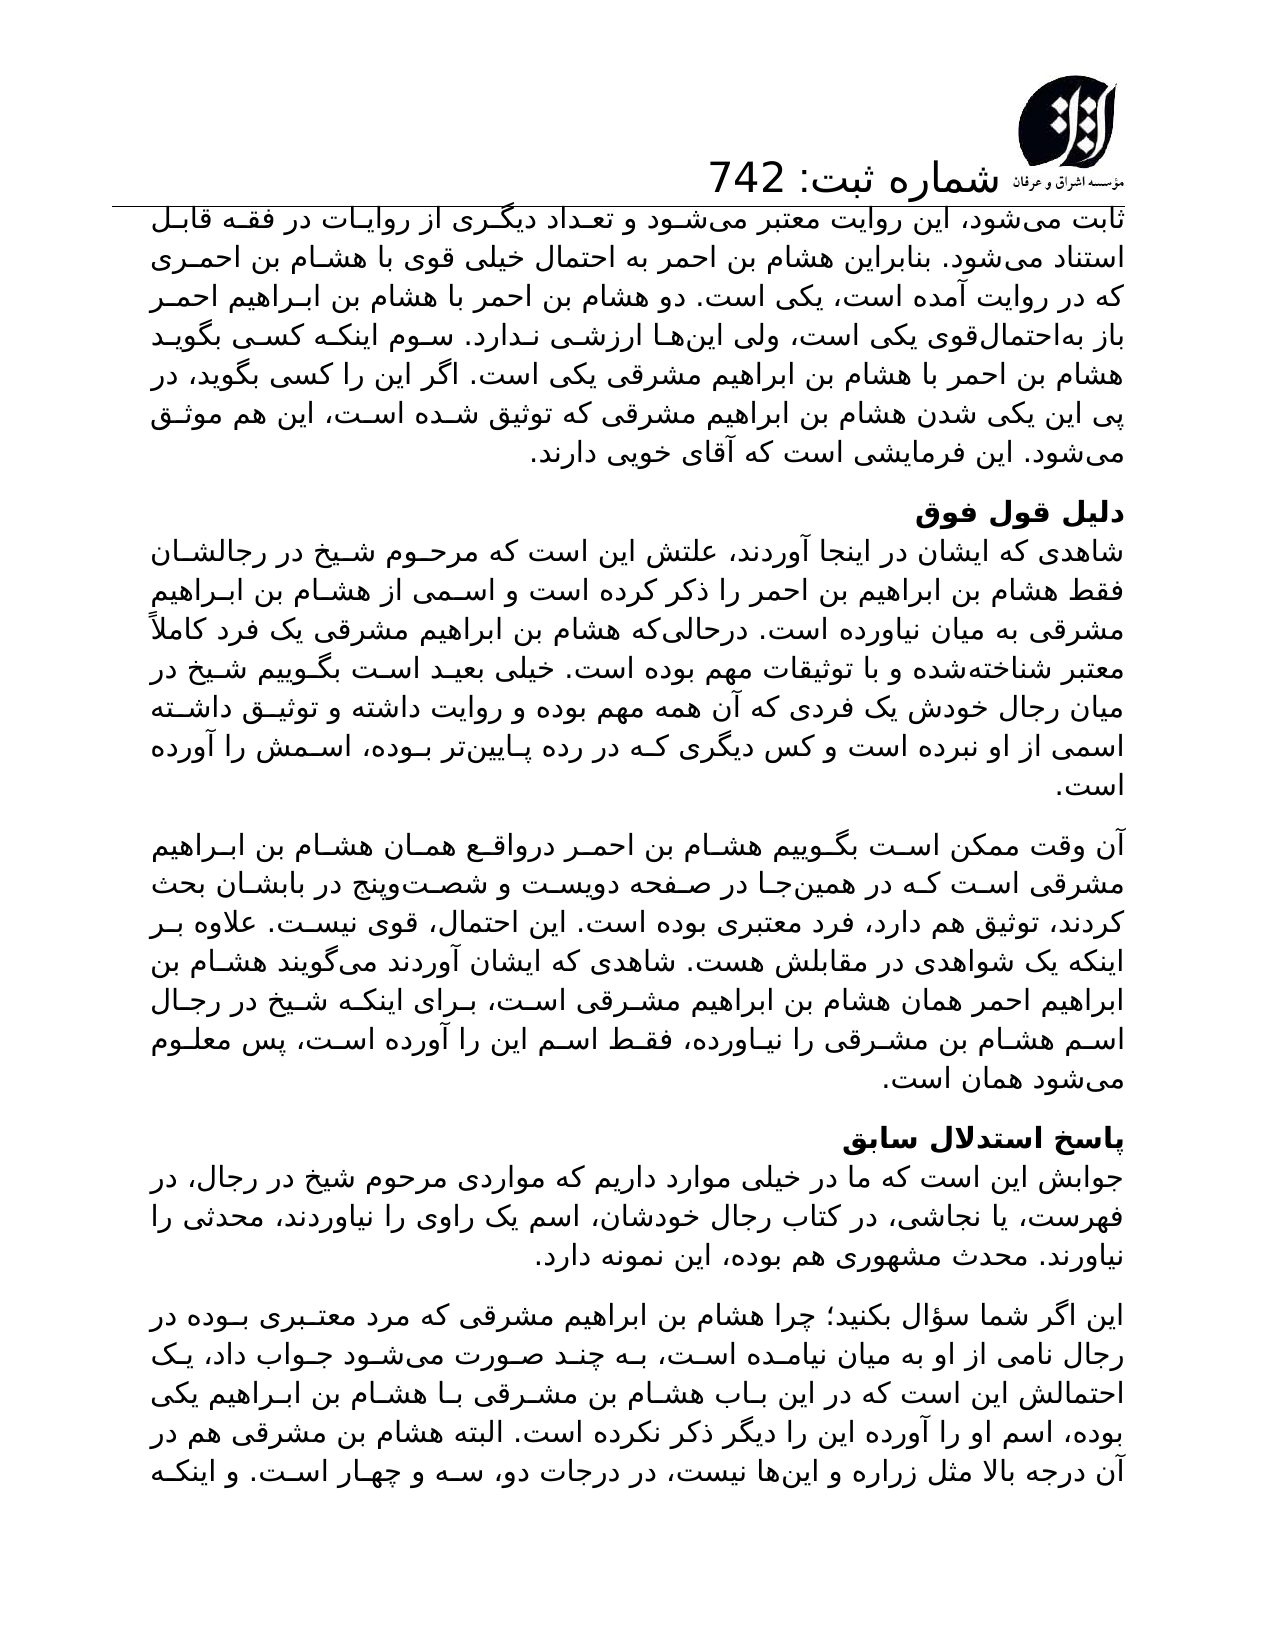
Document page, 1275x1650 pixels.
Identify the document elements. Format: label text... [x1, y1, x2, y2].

picture [1009, 75, 1125, 192]
subtitle دلیل قول فوق [150, 495, 1125, 529]
subtitle پاسخ استدلال سابق [150, 1121, 1125, 1155]
text جوابش این است که ما در خیلی موارد داریم که مواردی مرحوم شیخ در رجال، در فهرست، یا نجاشی، در کتاب رجال خودشان، اسم یک راوی را نیاوردند، محدثی را نیاورند. محدث مشهوری هم بوده، این نمونه دارد. [150, 1160, 1125, 1272]
text آن وقت ممکن است بگوییم هشام بن احمر درواقع همان هشام بن ابراهیم مشرقی است که در همین‌جا در صفحه دویست و شصت‌وپنج در بابشان بحث کردند، توثیق هم دارد، فرد معتبری بوده است. این احتمال، قوی نیست. علاوه بر اینکه یک شواهدی در مقابلش هست. شاهدی که ایشان آوردند می‌گویند هشام بن ابراهیم احمر همان هشام بن ابراهیم مشرقی است، برای اینکه شیخ در رجال اسم هشام بن مشرقی را نیاورده، فقط اسم این را آورده است، پس معلوم می‌شود همان است. [150, 828, 1125, 1096]
text شاهدی که ایشان در اینجا آوردند، علتش این است که مرحوم شیخ در رجالشان فقط هشام بن ابراهیم بن احمر را ذکر کرده است و اسمی از هشام بن ابراهیم مشرقی به میان نیاورده است. درحالی‌که هشام بن ابراهیم مشرقی یک فرد کاملاً معتبر شناخته‌شده و با توثیقات مهم بوده است. خیلی بعید است بگوییم شیخ در میان رجال خودش یک فردی که آن همه مهم بوده و روایت داشته و توثیق داشته اسمی از او نبرده است و کس دیگری که در رده پایین‌تر بوده، اسمش را آورده است. [150, 534, 1125, 802]
